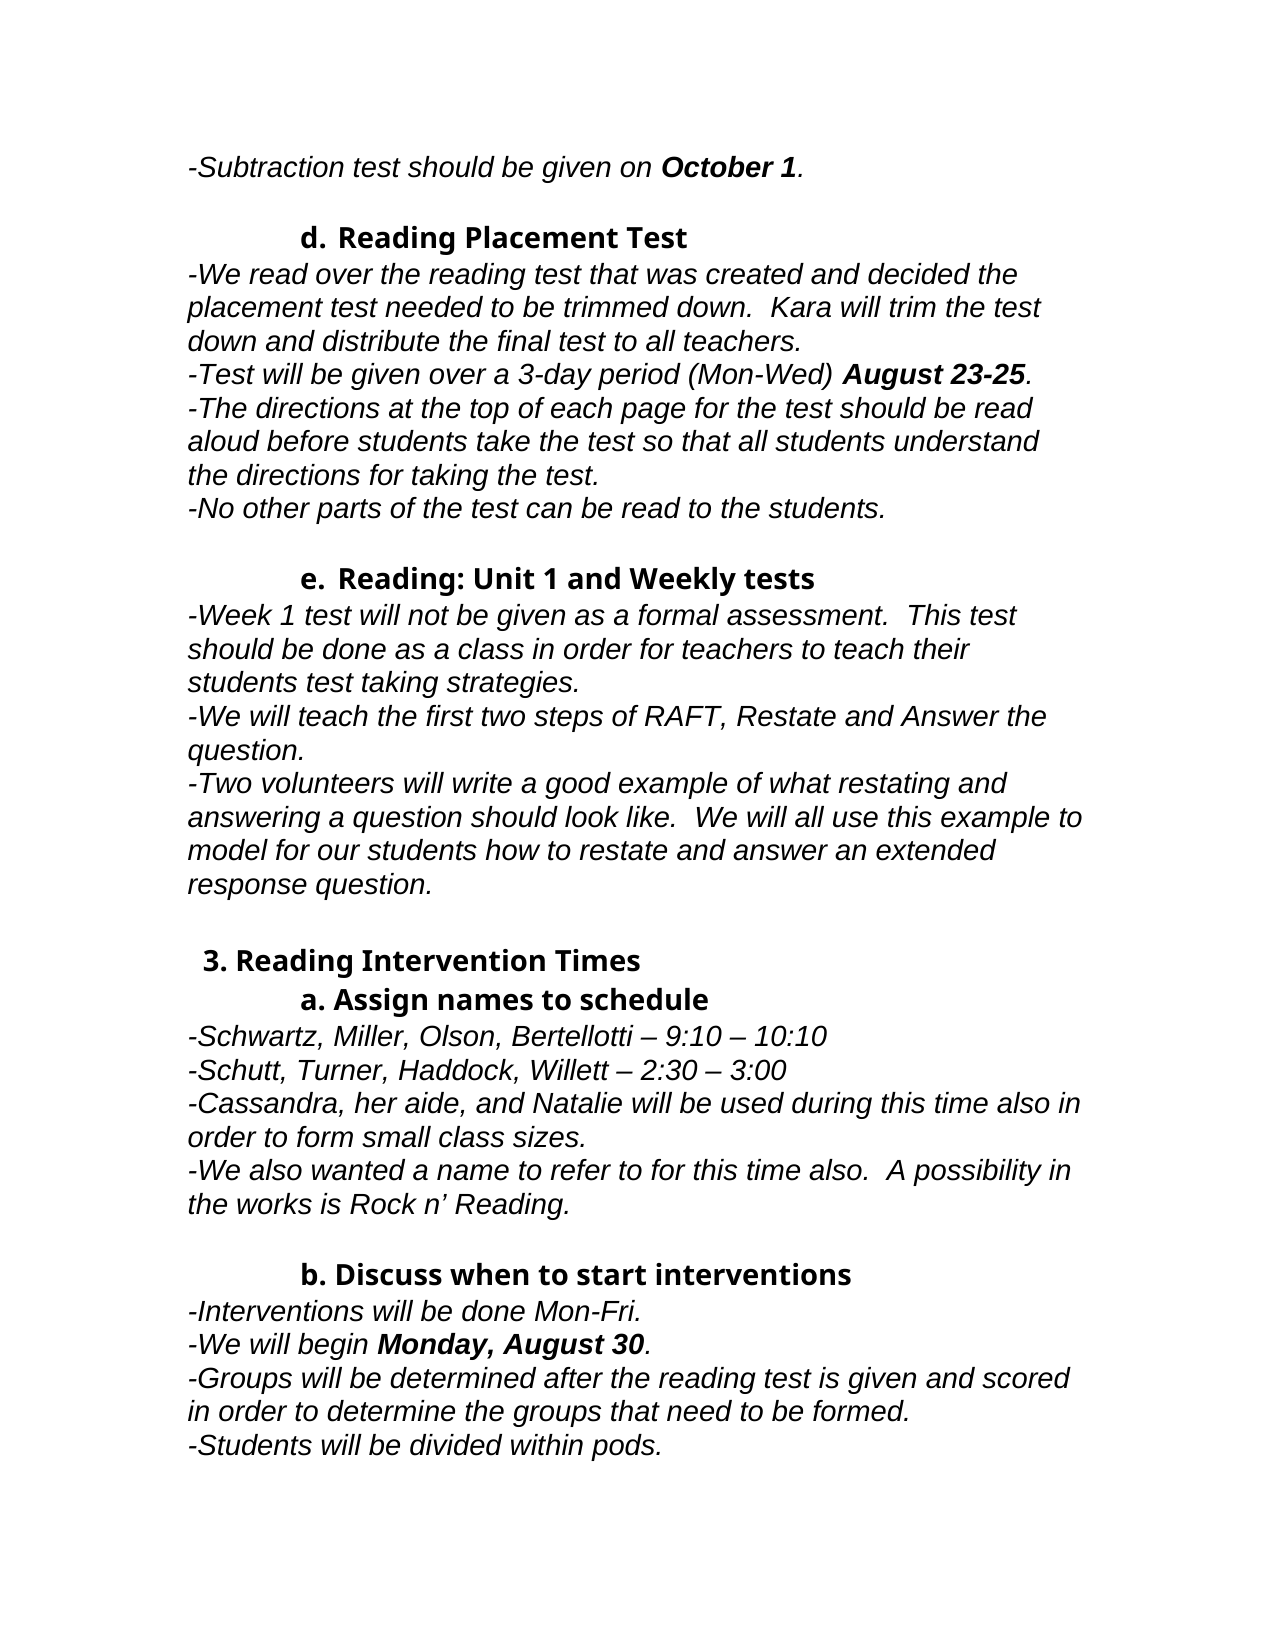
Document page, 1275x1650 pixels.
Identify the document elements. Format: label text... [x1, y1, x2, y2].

text -Students will be divided within pods. [187, 1428, 1087, 1461]
text -We will begin Monday, August 30. [187, 1327, 1087, 1361]
list -Schutt, Turner, Haddock, Willett – 2:30 – 3:00 [187, 1053, 1087, 1086]
text -We will teach the first two steps of RAFT, Restate and Answer the question. [187, 699, 1087, 766]
text -Groups will be determined after the reading test is given and scored in order to determine the groups that need to be formed. [187, 1361, 1087, 1428]
list -We also wanted a name to refer to for this time also. A possibility in the works is Rock n’ Reading. [187, 1153, 1087, 1221]
text -Two volunteers will write a good example of what restating and answering a question should look like. We will all use this example to model for our students how to restate and answer an extended response question. [187, 766, 1087, 900]
text -We read over the reading test that was created and decided the placement test needed to be trimmed down. Kara will trim the test down and distribute the final test to all teachers. [187, 257, 1087, 357]
list -Cassandra, her aide, and Natalie will be used during this time also in order to form small class sizes. [187, 1086, 1087, 1153]
text -Test will be given over a 3-day period (Mon-Wed) August 23-25. [187, 357, 1087, 391]
text -Interventions will be done Mon-Fri. [187, 1294, 1087, 1327]
list Reading: Unit 1 and Weekly tests [300, 559, 1087, 598]
text -Week 1 test will not be given as a formal assessment. This test should be done as a class in order for teachers to teach their students test taking strategies. [187, 598, 1087, 699]
text b. Discuss when to start interventions [187, 1254, 1087, 1294]
list Reading Placement Test [300, 217, 1087, 257]
list a. Assign names to schedule [300, 979, 1087, 1019]
text -The directions at the top of each page for the test should be read aloud before students take the test so that all students understand the directions for taking the test. [187, 391, 1087, 492]
list -Schwartz, Miller, Olson, Bertellotti – 9:10 – 10:10 [187, 1019, 1087, 1053]
text -Subtraction test should be given on October 1. [187, 150, 1087, 183]
text 3. Reading Intervention Times [187, 940, 1087, 979]
text -No other parts of the test can be read to the students. [187, 492, 1087, 525]
